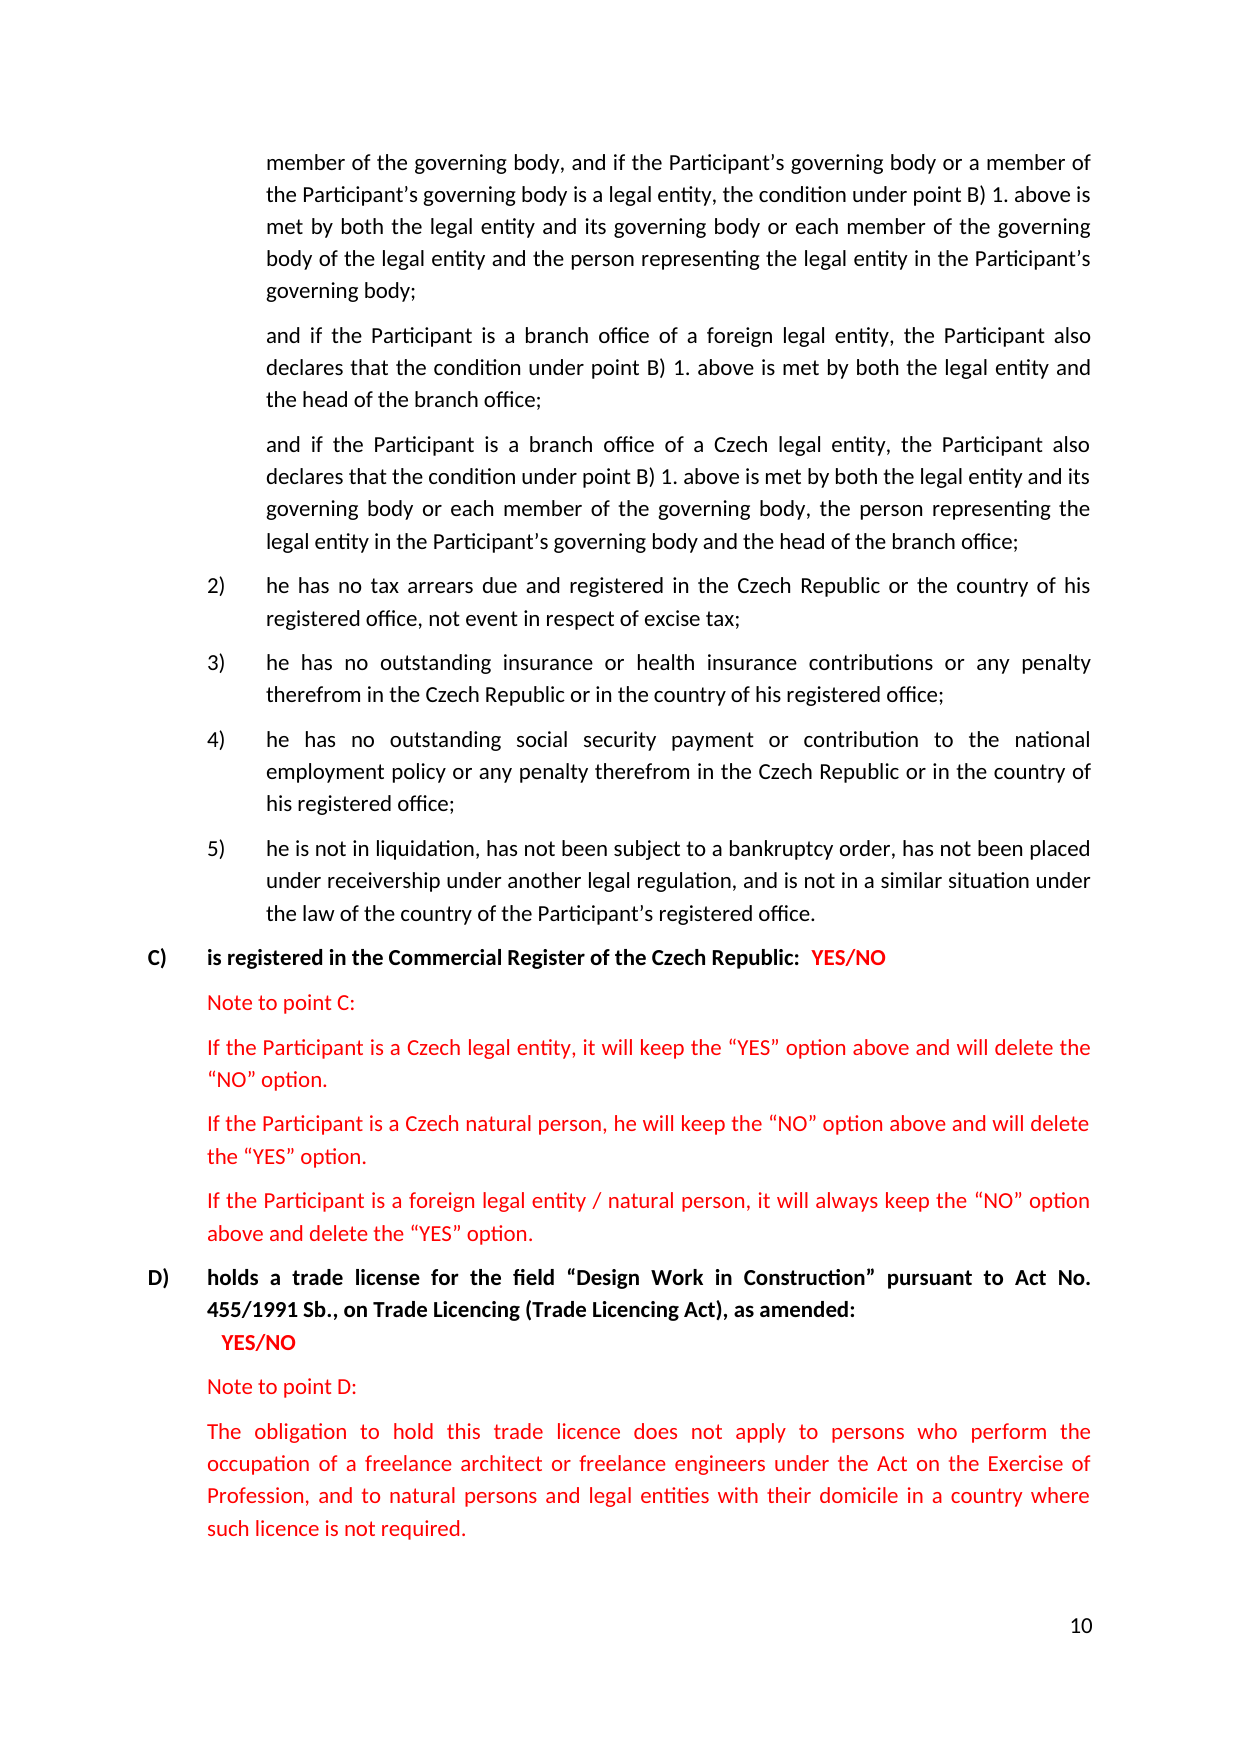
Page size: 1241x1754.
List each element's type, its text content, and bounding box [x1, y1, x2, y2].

list he has no tax arrears due and registered in the Czech Republic or the country of his registered office, not event in respect of excise tax; [207, 571, 1092, 632]
list he is not in liquidation, has not been subject to a bankruptcy order, has not been placed under receivership under another legal regulation, and is not in a similar situation under the law of the country of the Participant’s registered office. [207, 834, 1092, 927]
list If the Participant is a foreign legal entity / natural person, it will always keep the “NO” option above and delete the “YES” option. [207, 1186, 1092, 1247]
list holds a trade license for the field “Design Work in Construction” pursuant to Act No. 455/1991 Sb., on Trade Licencing (Trade Licencing Act), as amended: YES/NO [148, 1263, 1092, 1356]
list Note to point D: [207, 1372, 1092, 1400]
list and if the Participant is a branch office of a Czech legal entity, the Participant also declares that the condition under point B) 1. above is met by both the legal entity and its governing body or each member of the governing body, the person representing the legal entity in the Participant’s governing body and the head of the branch office; [266, 430, 1092, 555]
list and if the Participant is a branch office of a foreign legal entity, the Participant also declares that the condition under point B) 1. above is met by both the legal entity and the head of the branch office; [266, 321, 1092, 413]
list The obligation to hold this trade licence does not apply to persons who perform the occupation of a freelance architect or freelance engineers under the Act on the Exercise of Profession, and to natural persons and legal entities with their domicile in a country where such licence is not required. [207, 1417, 1092, 1542]
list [266, 148, 1092, 304]
list If the Participant is a Czech legal entity, it will keep the “YES” option above and will delete the “NO” option. [207, 1033, 1092, 1093]
list If the Participant is a Czech natural person, he will keep the “NO” option above and will delete the “YES” option. [207, 1109, 1092, 1170]
list he has no outstanding social security payment or contribution to the national employment policy or any penalty therefrom in the Czech Republic or in the country of his registered office; [207, 725, 1092, 818]
list he has no outstanding insurance or health insurance contributions or any penalty therefrom in the Czech Republic or in the country of his registered office; [207, 648, 1092, 708]
list is registered in the Commercial Register of the Czech Republic: YES/NO [148, 943, 1092, 971]
list Note to point C: [207, 988, 1092, 1016]
